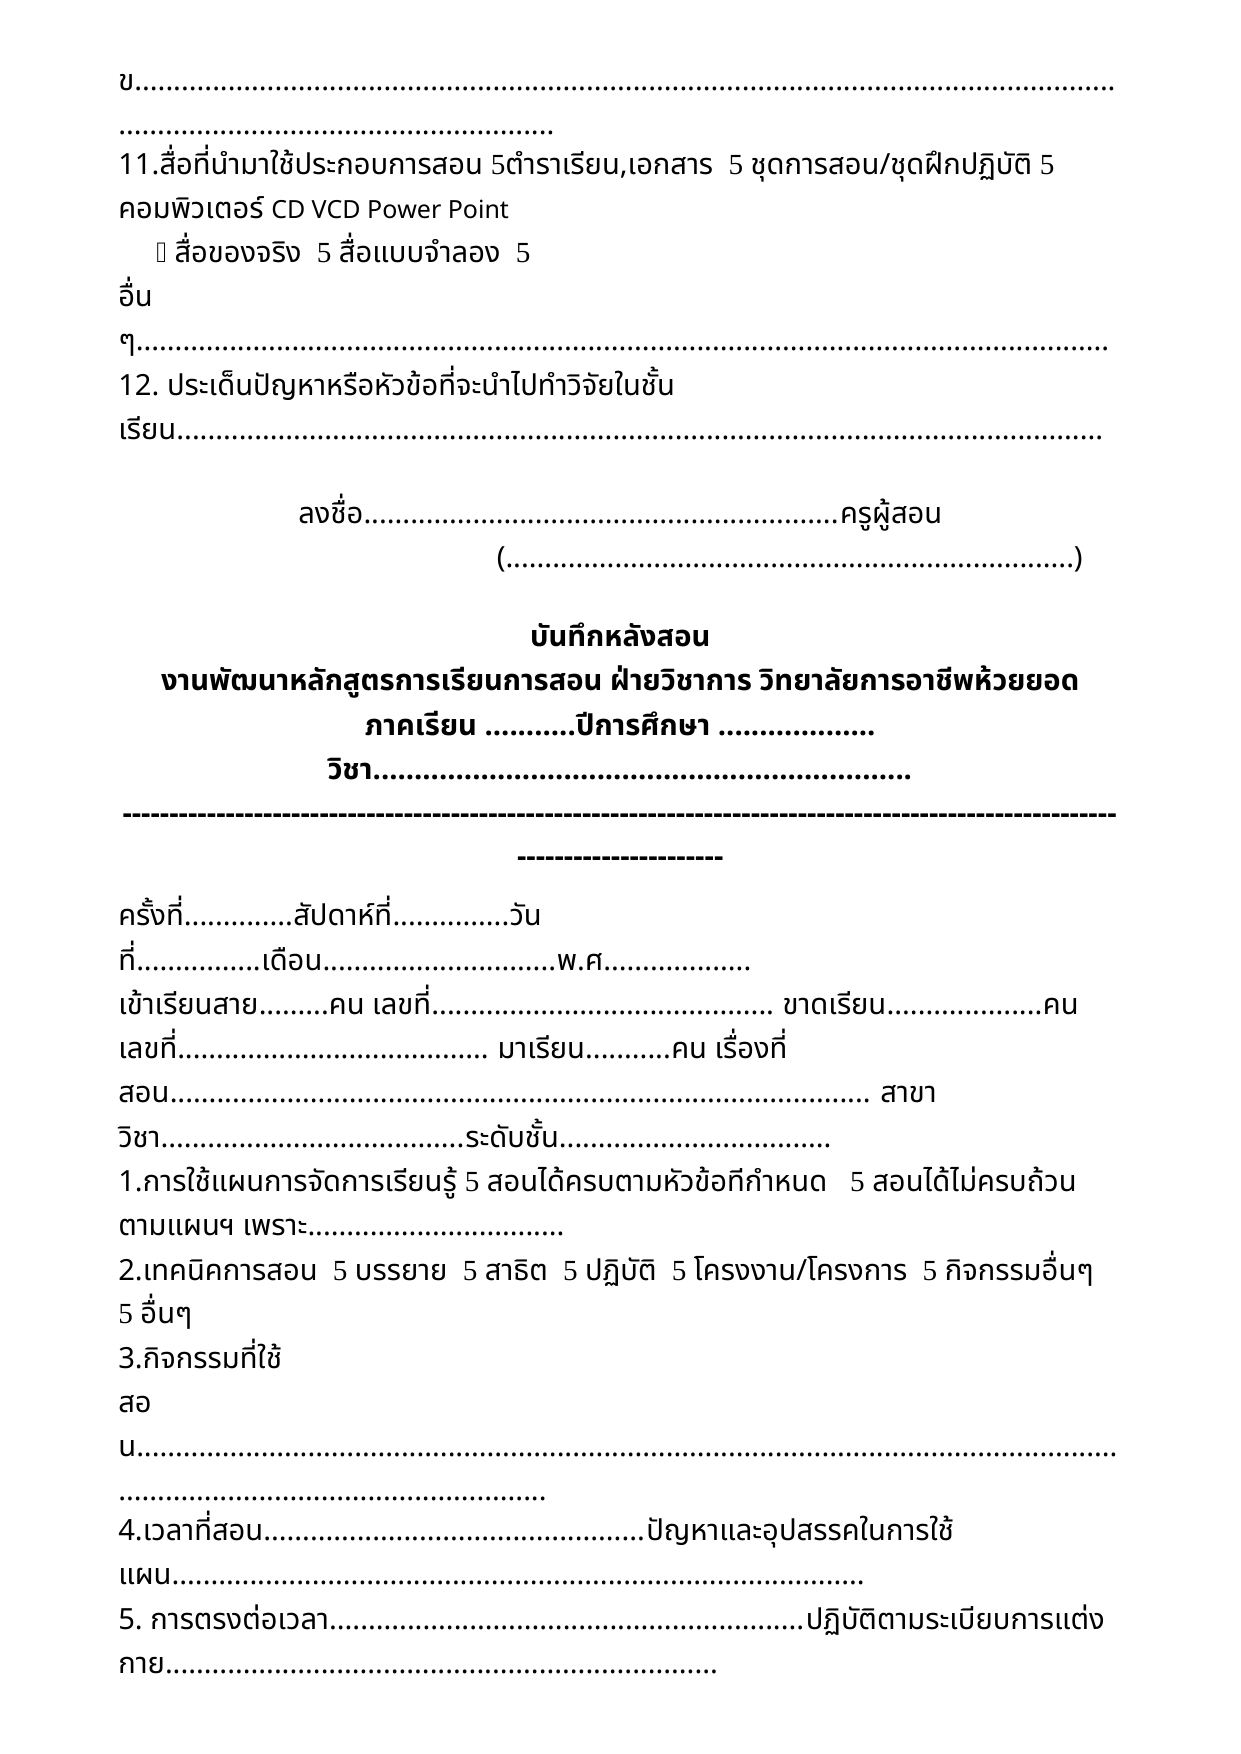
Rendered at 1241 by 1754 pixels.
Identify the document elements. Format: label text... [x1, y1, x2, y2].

text วิชา................................................................. [118, 748, 1122, 792]
text 1.การใช้แผนการจัดการเรียนรู้ สอนได้ครบตามหัวข้อทีกำหนด สอนได้ไม่ครบถ้วนตามแผนฯ เพราะ................................. [118, 1160, 1122, 1249]
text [118, 59, 1122, 143]
text สื่อของจริง สื่อแบบจำลอง อื่นๆ............................................................................................................................. [118, 231, 1122, 364]
text บันทึกหลังสอน [118, 616, 1122, 660]
text 4.เวลาที่สอน.................................................ปัญหาและอุปสรรคในการใช้แผน......................................................................................... [118, 1509, 1122, 1598]
text งานพัฒนาหลักสูตรการเรียนการสอน ฝ่ายวิชาการ วิทยาลัยการอาชีพห้วยยอด [118, 660, 1122, 704]
text (.........................................................................) [118, 536, 1122, 576]
text เข้าเรียนสาย.........คน เลขที่............................................ ขาดเรียน....................คน เลขที่........................................ มาเรียน...........คน เรื่องที่สอน.......................................................................................... สาขาวิชา.......................................ระดับชั้น................................... [118, 983, 1122, 1160]
text 5. การตรงต่อเวลา.............................................................ปฏิบัติตามระเบียบการแต่งกาย....................................................................... [118, 1598, 1122, 1686]
text 2.เทคนิคการสอน บรรยาย สาธิต ปฏิบัติ โครงงาน/โครงการ กิจกรรมอื่นๆ อื่นๆ [118, 1249, 1122, 1337]
text 12. ประเด็นปัญหาหรือหัวข้อที่จะนำไปทำวิจัยในชั้นเรียน....................................................................................................................... [118, 364, 1122, 452]
text -------------------------------------------------------------------------------------------------------------------------------- [118, 792, 1122, 875]
text 11.สื่อที่นำมาใช้ประกอบการสอน ตำราเรียน,เอกสาร ชุดการสอน/ชุดฝึกปฏิบัติ คอมพิวเตอร์ CD VCD Power Point [118, 143, 1122, 231]
text ลงชื่อ.............................................................ครูผู้สอน [118, 492, 1122, 536]
text 3.กิจกรรมที่ใช้สอน..................................................................................................................................................................................... [118, 1337, 1122, 1509]
text ครั้งที่..............สัปดาห์ที่...............วันที่................เดือน..............................พ.ศ................... [118, 894, 1122, 983]
text ภาคเรียน ...........ปีการศึกษา ................... [118, 704, 1122, 748]
